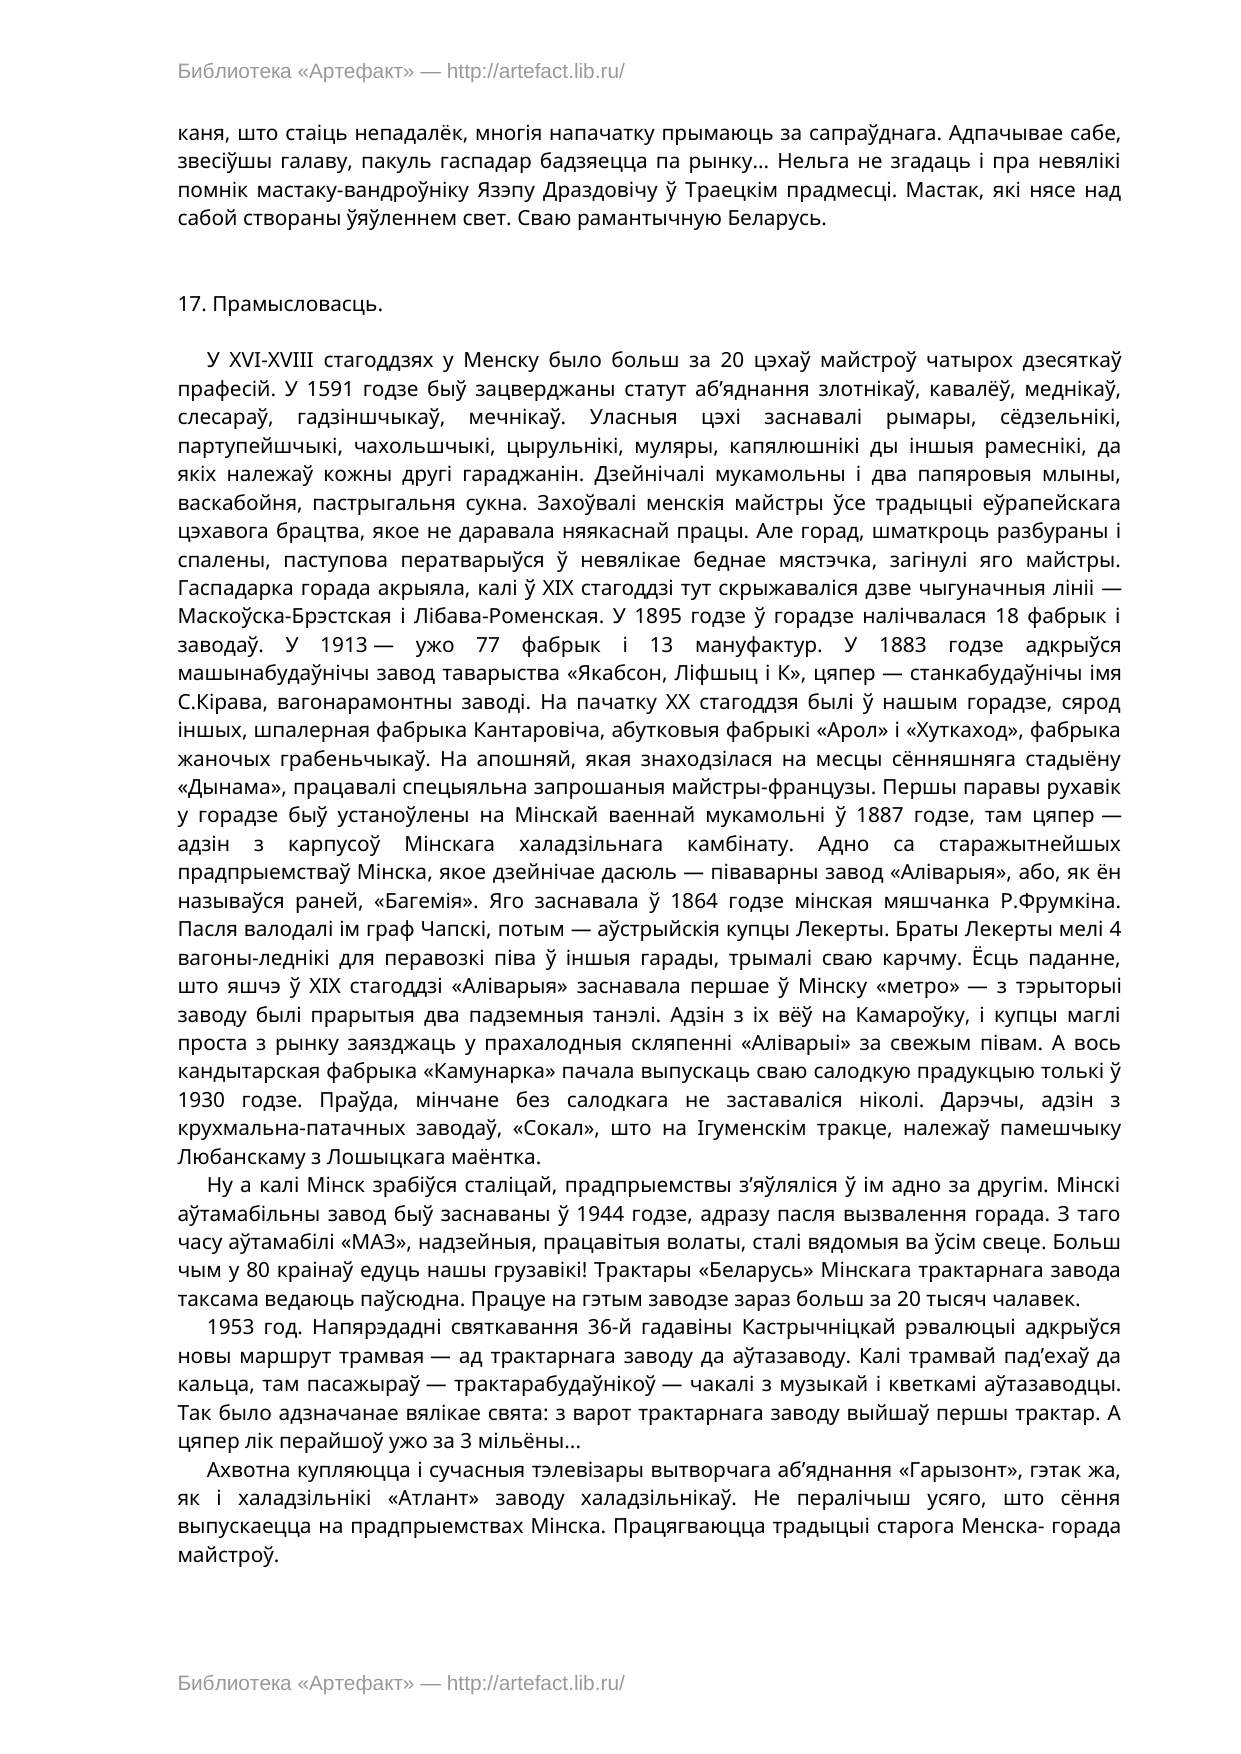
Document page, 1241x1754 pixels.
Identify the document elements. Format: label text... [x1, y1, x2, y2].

text Ну а калі Мінск зрабіўся сталіцай, прадпрыемствы з’яўляліся ў ім адно за другім. Мінскі аўтамабільны завод быў заснаваны ў 1944 годзе, адразу пасля вызвалення горада. З таго часу аўтамабілі «МАЗ», надзейныя, працавітыя волаты, сталі вядомыя ва ўсім свеце. Больш чым у 80 краінаў едуць нашы грузавікі! Трактары «Беларусь» Мінскага трактарнага завода таксама ведаюць паўсюдна. Працуе на гэтым заводзе зараз больш за 20 тысяч чалавек. [177, 1170, 1122, 1312]
text Ахвотна купляюцца і сучасныя тэлевізары вытворчага аб’яднання «Гарызонт», гэтак жа, як і халадзільнікі «Атлант» заводу халадзільнікаў. Не пералічыш усяго, што сёння выпускаецца на прадпрыемствах Мінска. Працягваюцца традыцыі старога Менска- горада майстроў. [177, 1455, 1122, 1568]
subtitle 17. Прамысловасць. [177, 289, 1122, 317]
text У ХVI-XVIII стагоддзях у Менску было больш за 20 цэхаў майстроў чатырох дзесяткаў прафесій. У 1591 годзе быў зацверджаны статут аб’яднання злотнікаў, кавалёў, меднікаў, слесараў, гадзіншчыкаў, мечнікаў. Уласныя цэхі заснавалі рымары, сёдзельнікі, партупейшчыкі, чахольшчыкі, цырульнікі, муляры, капялюшнікі ды іншыя рамеснікі, да якіх належаў кожны другі гараджанін. Дзейнічалі мукамольны і два папяровыя млыны, васкабойня, пастрыгальня сукна. Захоўвалі менскія майстры ўсе традыцыі еўрапейскага цэхавога брацтва, якое не даравала няякаснай працы. Але горад, шматкроць разбураны і спалены, паступова ператварыўся ў невялікае беднае мястэчка, загінулі яго майстры. Гаспадарка горада акрыяла, калі ў ХІХ стагоддзі тут скрыжаваліся дзве чыгуначныя лініі — Маскоўска-Брэстская і Лібава-Роменская. У 1895 годзе ў горадзе налічвалася 18 фабрык і заводаў. У 1913 — ужо 77 фабрык і 13 мануфактур. У 1883 годзе адкрыўся машынабудаўнічы завод таварыства «Якабсон, Ліфшыц і К», цяпер — станкабудаўнічы імя С.Кірава, вагонарамонтны заводі. На пачатку ХХ стагоддзя былі ў нашым горадзе, сярод іншых, шпалерная фабрыка Кантаровіча, абутковыя фабрыкі «Арол» і «Хуткаход», фабрыка жаночых грабеньчыкаў. На апошняй, якая знаходзілася на месцы сённяшняга стадыёну «Дынама», працавалі спецыяльна запрошаныя майстры-французы. Першы паравы рухавік у горадзе быў устаноўлены на Мінскай ваеннай мукамольні ў 1887 годзе, там цяпер — адзін з карпусоў Мінскага халадзільнага камбінату. Адно са старажытнейшых прадпрыемстваў Мінска, якое дзейнічае дасюль — піваварны завод «Аліварыя», або, як ён называўся раней, «Багемія». Яго заснавала ў 1864 годзе мінская мяшчанка Р.Фрумкіна. Пасля валодалі ім граф Чапскі, потым — аўстрыйскія купцы Лекерты. Браты Лекерты мелі 4 вагоны-леднікі для перавозкі піва ў іншыя гарады, трымалі сваю карчму. Ёсць паданне, што яшчэ ў ХІХ стагоддзі «Аліварыя» заснавала першае ў Мінску «метро» — з тэрыторыі заводу былі прарытыя два падземныя танэлі. Адзін з іх вёў на Камароўку, і купцы маглі проста з рынку заязджаць у прахалодныя скляпенні «Аліварыі» за свежым півам. А вось кандытарская фабрыка «Камунарка» пачала выпускаць сваю салодкую прадукцыю толькі ў 1930 годзе. Праўда, мінчане без салодкага не заставаліся ніколі. Дарэчы, адзін з крухмальна-патачных заводаў, «Сокал», што на Ігуменскім тракце, належаў памешчыку Любанскаму з Лошыцкага маёнтка. [177, 346, 1122, 1170]
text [177, 118, 1122, 232]
text 1953 год. Напярэдадні святкавання 36-й гадавіны Кастрычніцкай рэвалюцыі адкрыўся новы маршрут трамвая — ад трактарнага заводу да аўтазаводу. Калі трамвай пад’ехаў да кальца, там пасажыраў — трактарабудаўнікоў — чакалі з музыкай і кветкамі аўтазаводцы. Так было адзначанае вялікае свята: з варот трактарнага заводу выйшаў першы трактар. А цяпер лік перайшоў ужо за 3 мільёны... [177, 1312, 1122, 1455]
